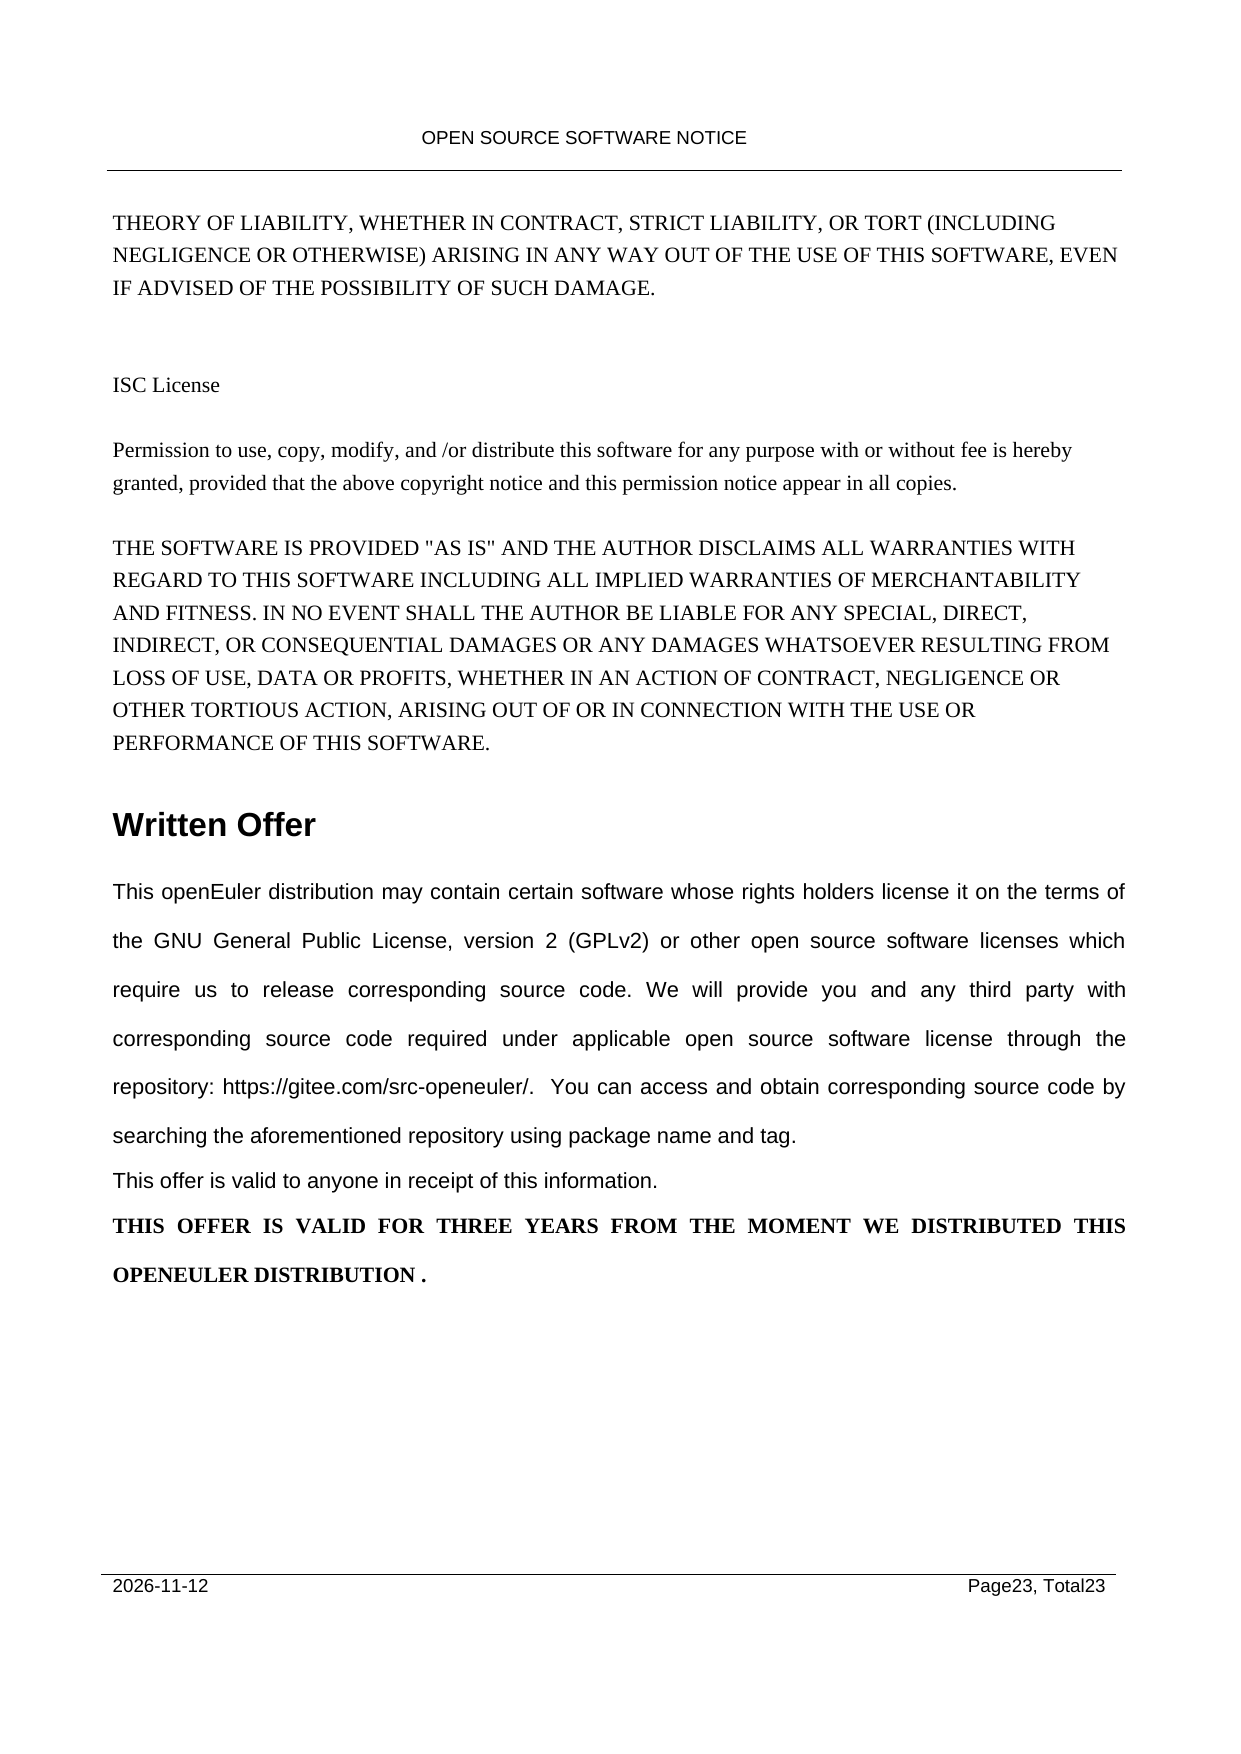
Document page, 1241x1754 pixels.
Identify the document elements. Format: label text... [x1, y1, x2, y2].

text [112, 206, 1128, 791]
text This offer is valid to anyone in receipt of this information. [112, 1164, 1128, 1197]
text This openEuler distribution may contain certain software whose rights holders license it on the terms of the GNU General Public License, version 2 (GPLv2) or other open source software licenses which require us to release corresponding source code. We will provide you and any third party with corresponding source code required under applicable open source software license through the repository: https://gitee.com/src-openeuler/. You can access and obtain corresponding source code by searching the aforementioned repository using package name and tag. [112, 876, 1128, 1152]
text THIS OFFER IS VALID FOR THREE YEARS FROM THE MOMENT WE DISTRIBUTED THIS OPENEULER DISTRIBUTION . [112, 1209, 1128, 1291]
text Written Offer [112, 791, 1128, 856]
